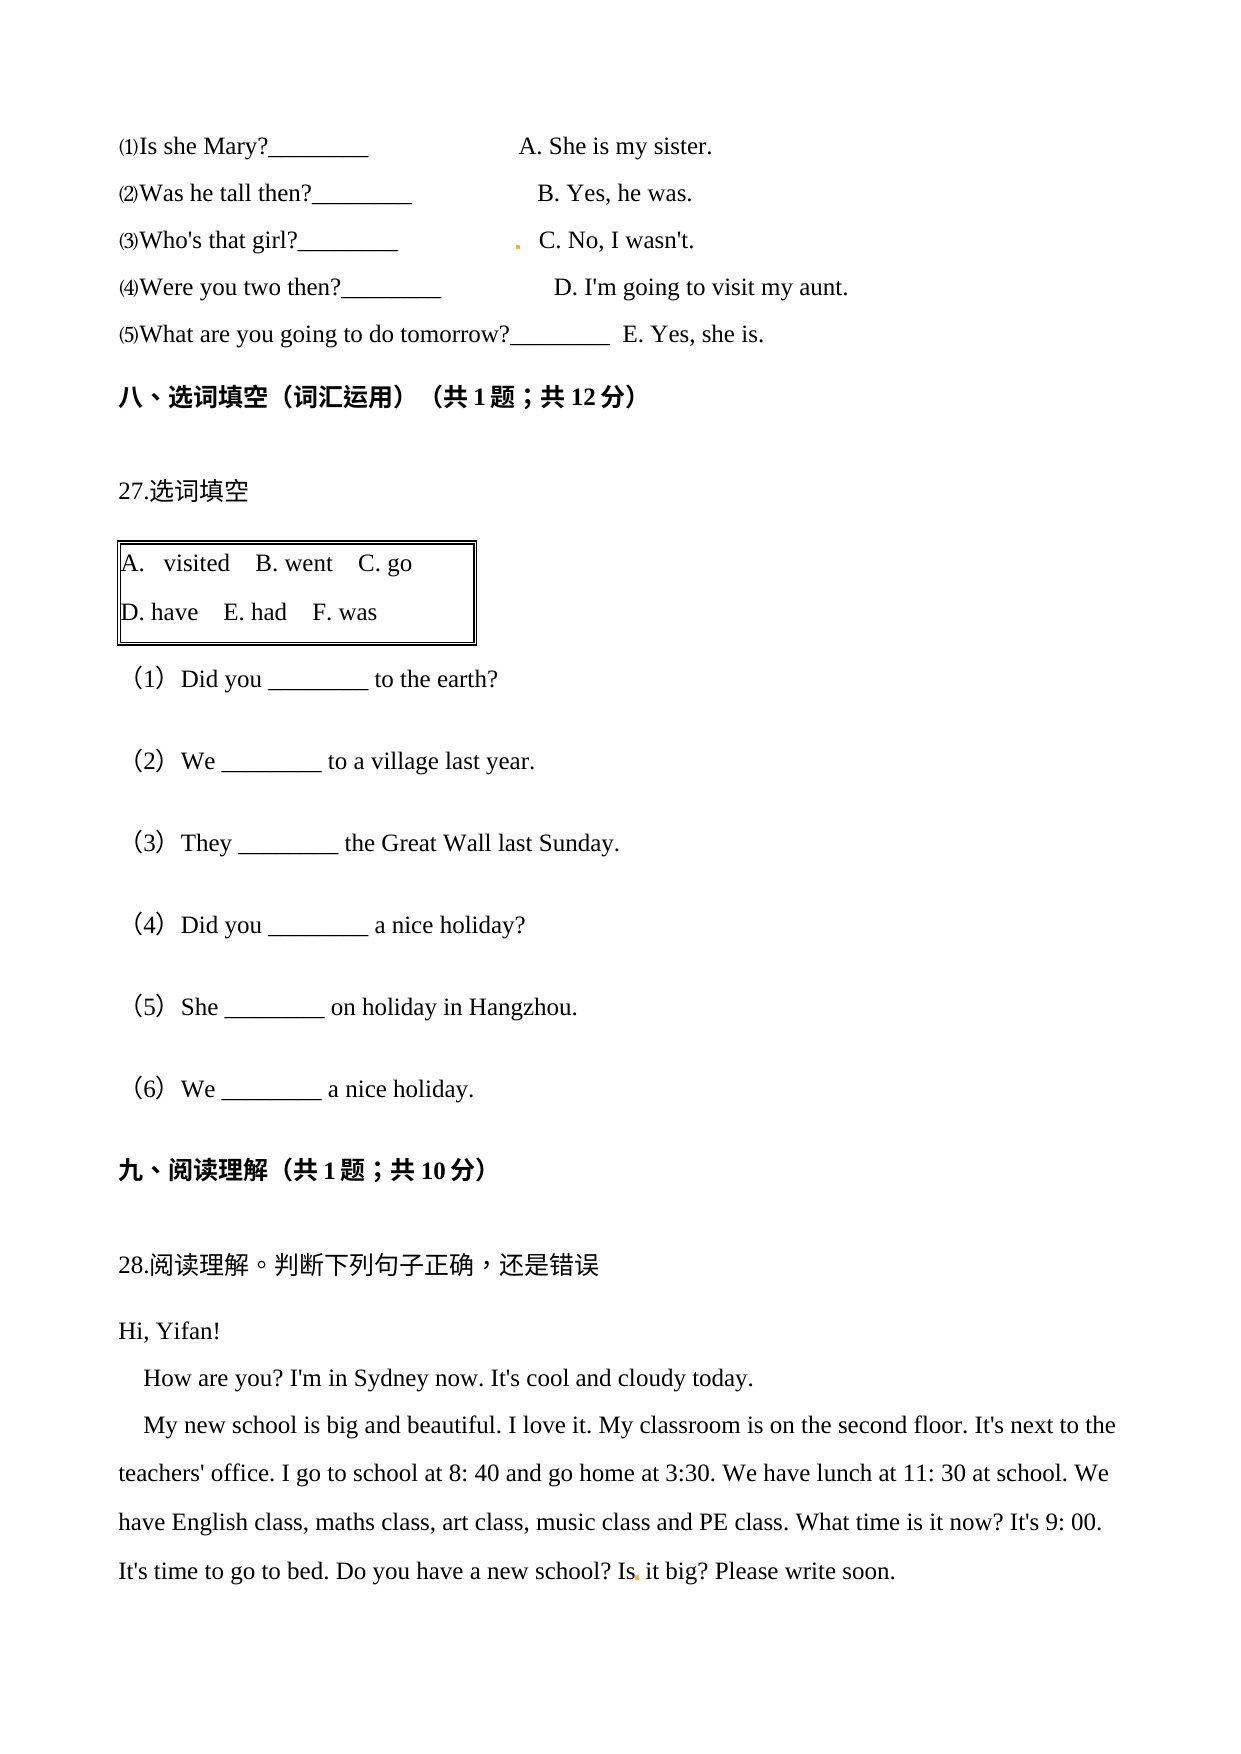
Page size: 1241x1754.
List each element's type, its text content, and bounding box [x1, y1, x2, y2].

text How are you? I'm in Sydney now. It's cool and cloudy today. [118, 1361, 1122, 1393]
text 27.选词填空 [118, 458, 1122, 523]
text （6）We ________ a nice holiday. [118, 1056, 1122, 1121]
text （1）Did you ________ to the earth? [118, 646, 1122, 711]
text （5）She ________ on holiday in Hangzhou. [118, 974, 1122, 1039]
text 八、选词填空（词汇运用）（共1题；共12分） [118, 364, 1122, 429]
text ⑵Was he tall then?________ B. Yes, he was. [118, 176, 1122, 209]
text 28.阅读理解。判断下列句子正确，还是错误 [118, 1232, 1122, 1297]
table_header A. visited B. went C. go D. have E. had F. was [121, 545, 473, 641]
text （2）We ________ to a village last year. [118, 728, 1122, 793]
text （4）Did you ________ a nice holiday? [118, 892, 1122, 957]
text Hi, Yifan! [118, 1314, 1122, 1347]
text （3）They ________ the Great Wall last Sunday. [118, 810, 1122, 875]
text ⑴Is she Mary?________ A. She is my sister. [118, 129, 1122, 162]
text ⑷Were you two then?________ D. I'm going to visit my aunt. [118, 270, 1122, 303]
text ⑶Who's that girl?________ C. No, I wasn't. [118, 223, 1122, 256]
text My new school is big and beautiful. I love it. My classroom is on the second floor. It's next to the teachers' office. I go to school at 8: 40 and go home at 3:30. We have lunch at 11: 30 at school. We have English class, maths class, art class, music class and PE class. What time is it now? It's 9: 00. It's time to go to bed. Do you have a new school? Is it big? Please write soon. [118, 1408, 1122, 1587]
text ⑸What are you going to do tomorrow?________ E. Yes, she is. [118, 317, 1122, 349]
text 九、阅读理解（共1题；共10分） [118, 1138, 1122, 1203]
